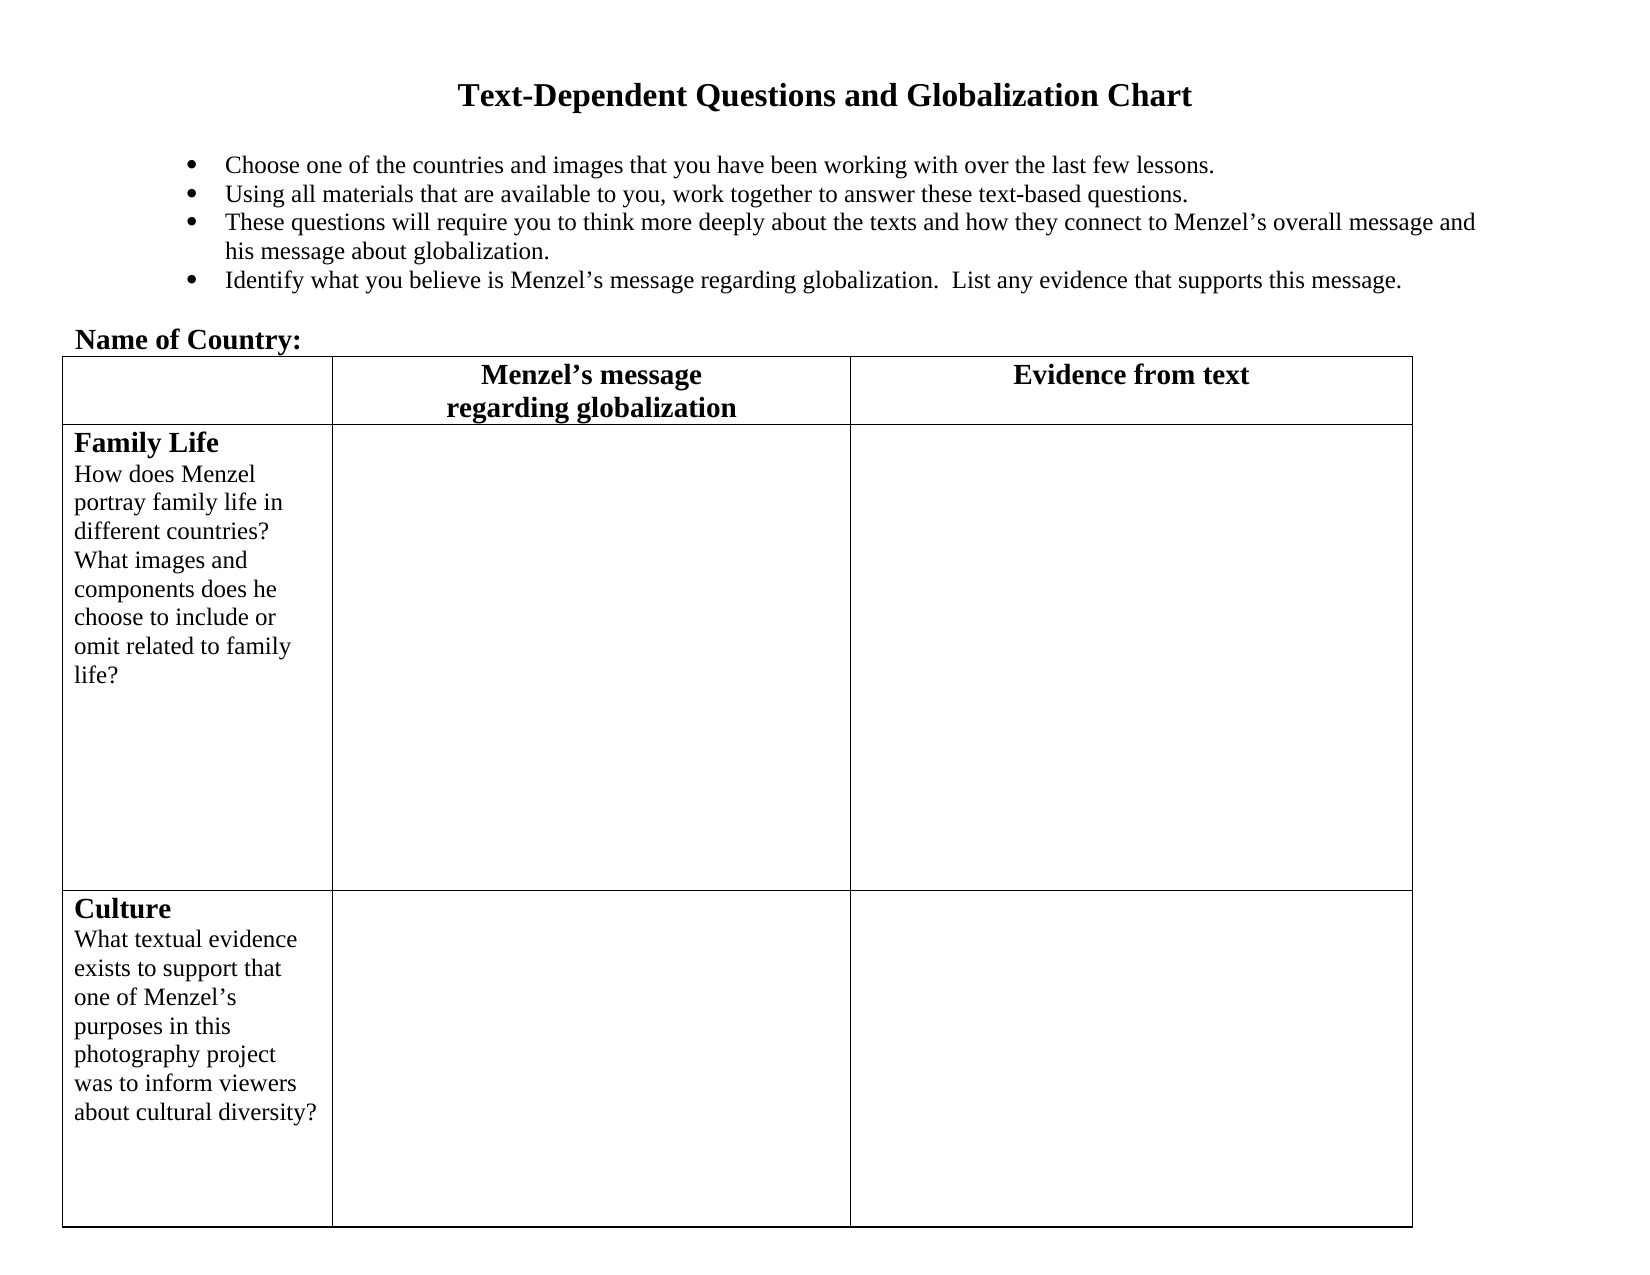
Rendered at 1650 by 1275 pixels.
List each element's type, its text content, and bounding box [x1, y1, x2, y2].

table_cell [851, 425, 1412, 890]
text Name of Country: [75, 322, 1500, 356]
table_cell [851, 891, 1412, 1226]
list Choose one of the countries and images that you have been working with over the last few lessons. [187, 150, 1500, 179]
table_header [63, 357, 332, 424]
list These questions will require you to think more deeply about the texts and how they connect to Menzel’s overall message and his message about globalization. [187, 207, 1500, 265]
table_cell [63, 891, 332, 1226]
table_cell [333, 425, 850, 890]
list Identify what you believe is Menzel’s message regarding globalization. List any evidence that supports this message. [187, 265, 1500, 294]
table_header Evidence from text [851, 357, 1412, 424]
list Using all materials that are available to you, work together to answer these text-based questions. [187, 179, 1500, 207]
table_cell Family Life How does Menzel portray family life in different countries? What images and components does he choose to include or omit related to family life? [63, 425, 332, 890]
table_cell [333, 891, 850, 1226]
table_header Menzel’s message regarding globalization [333, 357, 850, 424]
